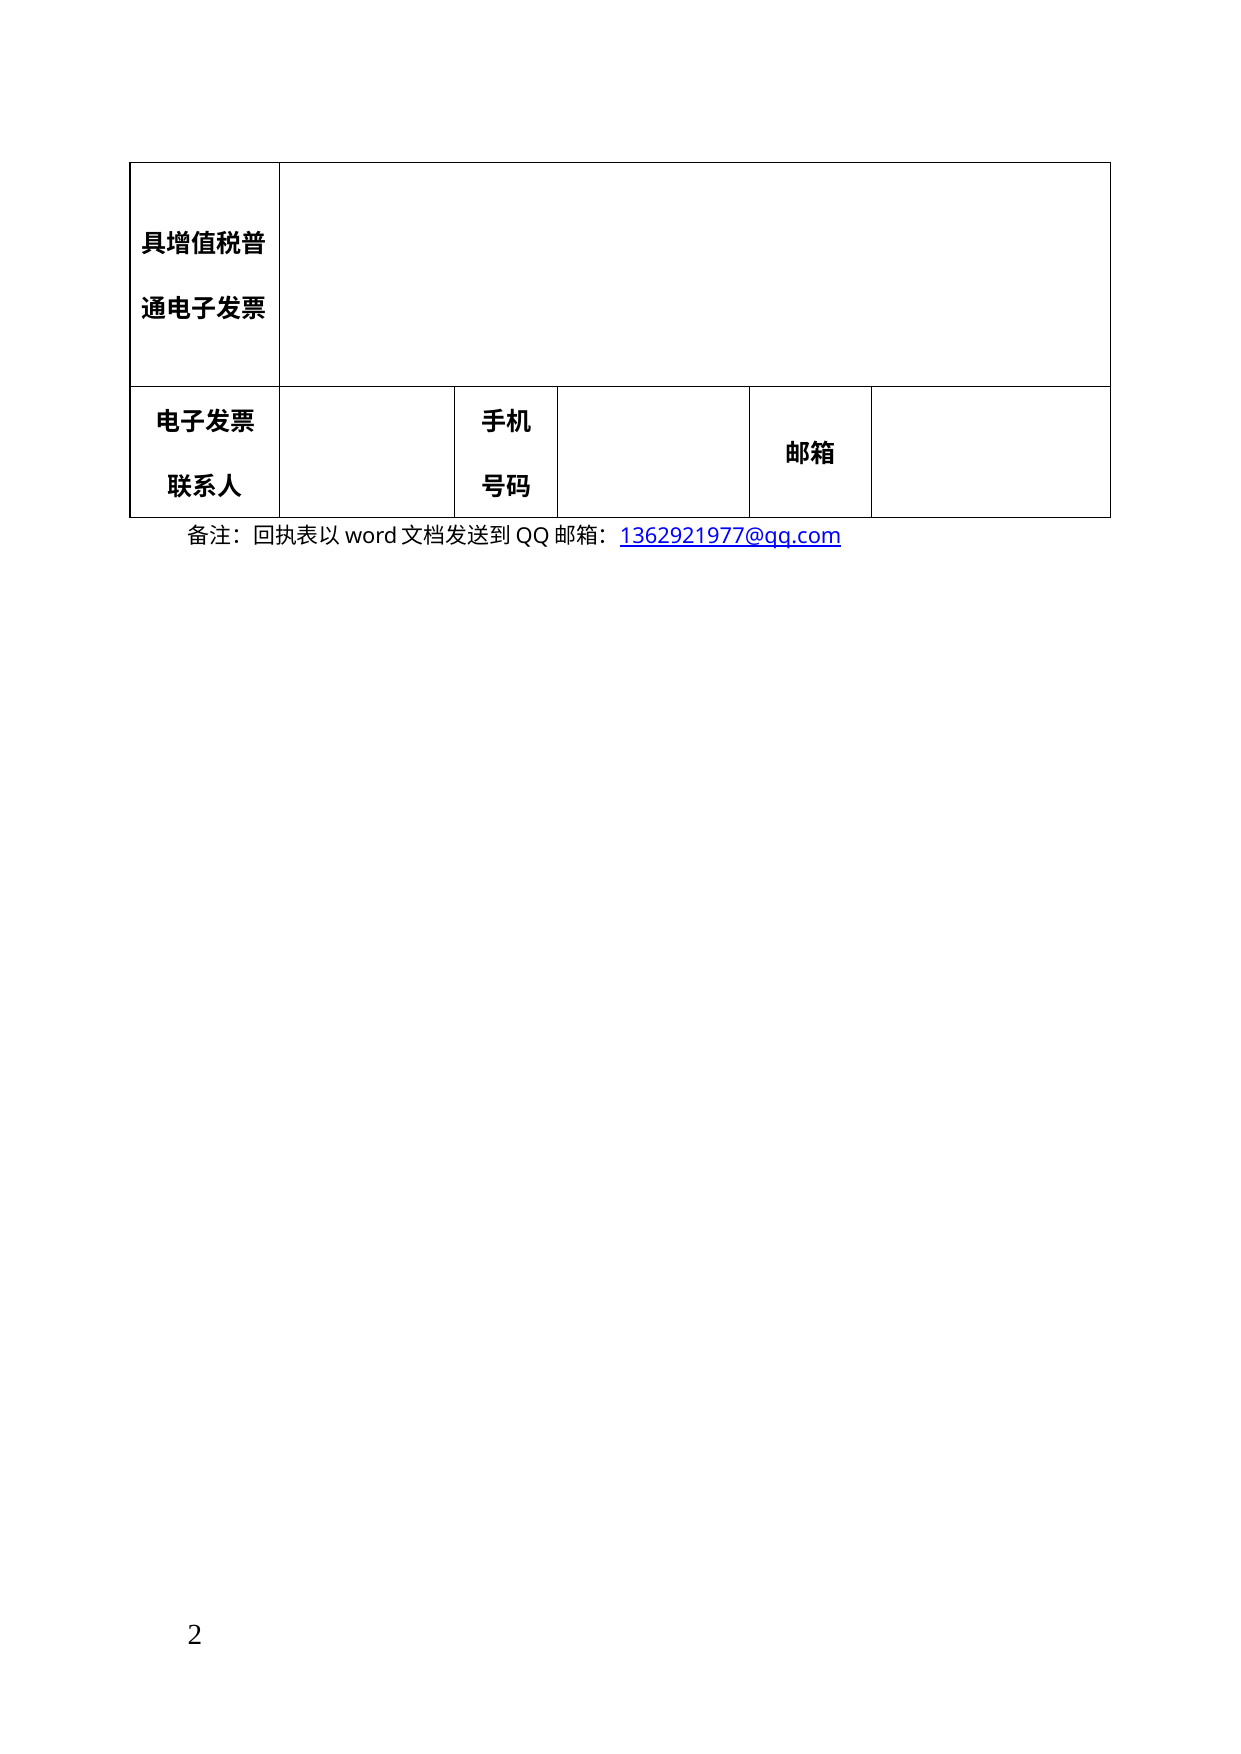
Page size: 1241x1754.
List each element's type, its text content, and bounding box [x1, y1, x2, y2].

table_cell [872, 387, 1110, 517]
table_cell 邮箱 [750, 387, 871, 517]
table_cell [558, 387, 749, 517]
table_cell [280, 163, 1110, 386]
table_cell 电子发票 联系人 [131, 387, 279, 517]
table_cell [280, 387, 454, 517]
table_cell 手机 号码 [455, 387, 557, 517]
table_cell 协会统一开具增值税普通电子发票 [131, 163, 279, 386]
text 备注：回执表以word文档发送到QQ邮箱：1362921977@qq.com [187, 518, 1053, 550]
